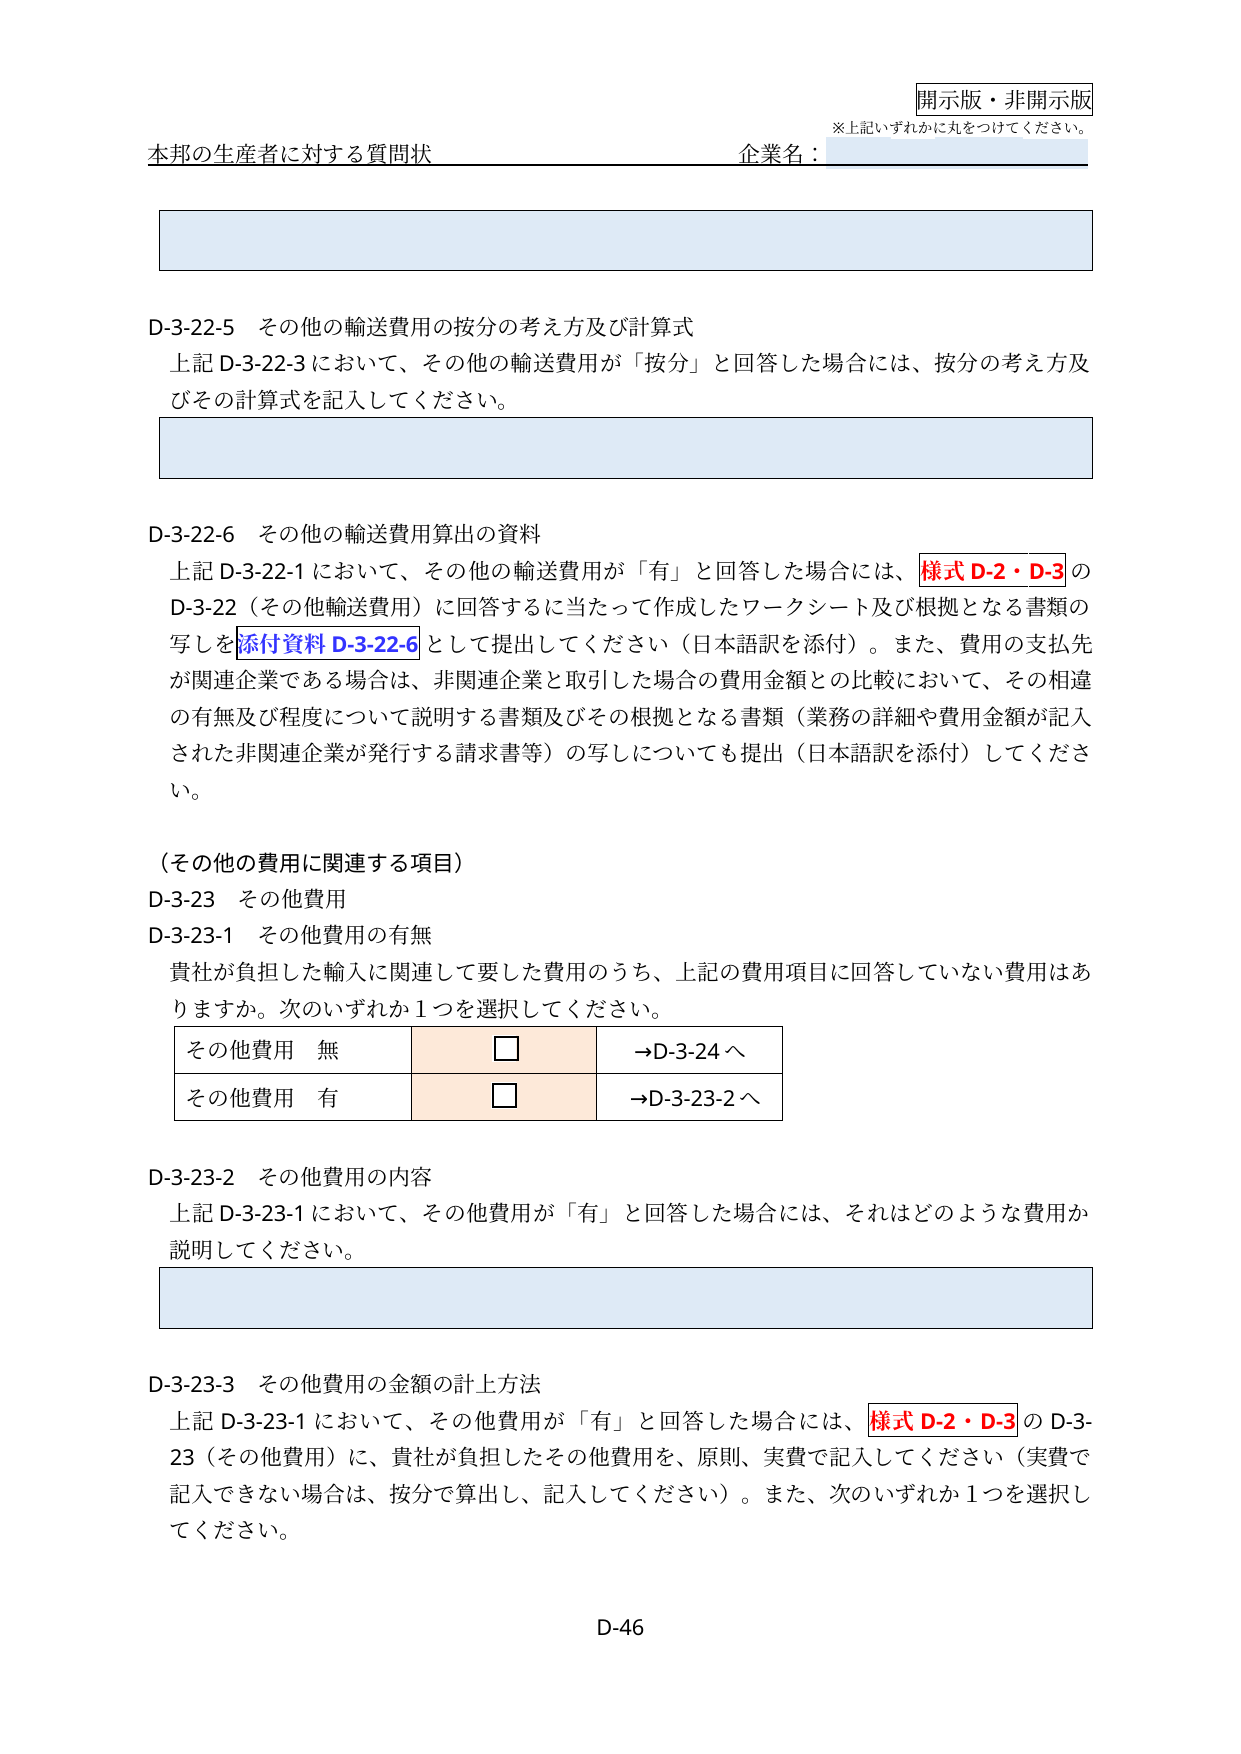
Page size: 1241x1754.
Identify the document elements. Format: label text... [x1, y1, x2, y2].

table_header [160, 211, 1092, 270]
text 上記D-3-22-1において、その他の輸送費用が「有」と回答した場合には、様式D-2・D-3のD-3-22（その他輸送費用）に回答するに当たって作成したワークシート及び根拠となる書類の写しを添付資料D-3-22-6として提出してください（日本語訳を添付）。また、費用の支払先が関連企業である場合は、非関連企業と取引した場合の費用金額との比較において、その相違の有無及び程度について説明する書類及びその根拠となる書類（業務の詳細や費用金額が記入された非関連企業が発行する請求書等）の写しについても提出（日本語訳を添付）してください。 [169, 552, 1092, 807]
subtitle その他費用の有無 [148, 916, 1092, 953]
subtitle その他の輸送費用の按分の考え方及び計算式 [148, 308, 1092, 344]
table_header →D-3-24へ [597, 1027, 782, 1073]
table_header [160, 418, 1092, 478]
table_header その他費用 無 [175, 1027, 411, 1073]
text 上記D-3-22-3において、その他の輸送費用が「按分」と回答した場合には、按分の考え方及びその計算式を記入してください。 [169, 344, 1092, 417]
table_cell その他費用 有 [175, 1074, 411, 1120]
subtitle その他費用の内容 [148, 1158, 1092, 1194]
text 上記D-3-23-1において、その他費用が「有」と回答した場合には、それはどのような費用か説明してください。 [169, 1194, 1092, 1267]
subtitle その他費用 [148, 880, 1092, 916]
subtitle その他費用の金額の計上方法 [148, 1365, 1092, 1402]
text （その他の費用に関連する項目） [148, 843, 1092, 880]
table_header [412, 1027, 596, 1073]
text 上記D-3-23-1において、その他費用が「有」と回答した場合には、様式D-2・D-3のD-3-23（その他費用）に、貴社が負担したその他費用を、原則、実費で記入してください（実費で記入できない場合は、按分で算出し、記入してください）。また、次のいずれか１つを選択してください。 [169, 1402, 1092, 1548]
table_header [160, 1268, 1092, 1328]
subtitle その他の輸送費用算出の資料 [148, 515, 1092, 552]
table_cell [412, 1074, 596, 1120]
text 貴社が負担した輸入に関連して要した費用のうち、上記の費用項目に回答していない費用はありますか。次のいずれか１つを選択してください。 [169, 953, 1092, 1026]
table_cell →D-3-23-2へ [597, 1074, 782, 1120]
